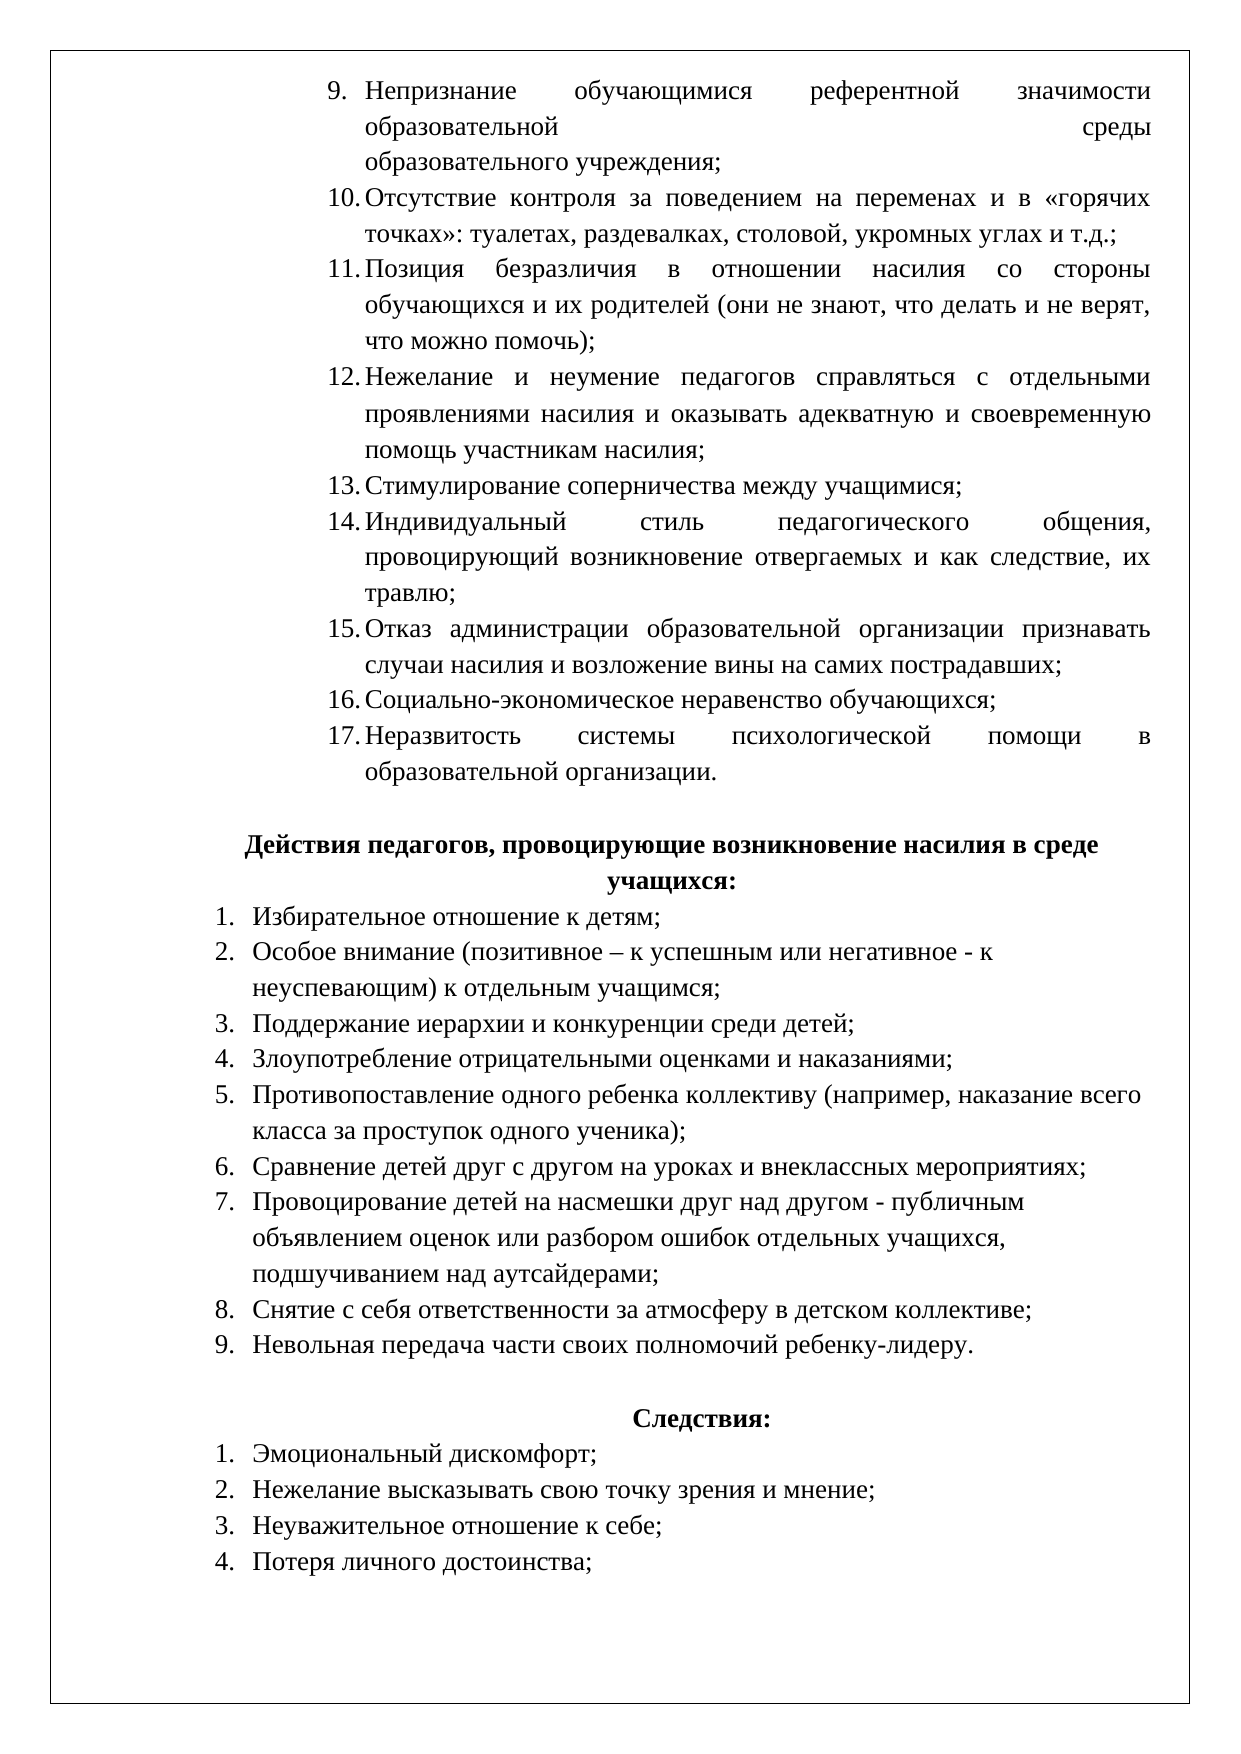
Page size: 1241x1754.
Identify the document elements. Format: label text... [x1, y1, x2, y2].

list Неразвитость системы психологической помощи в образовательной организации. [327, 719, 1152, 786]
list Потеря личного достоинства; [214, 1545, 1152, 1576]
list Невольная передача части своих полномочий ребенку-лидеру. [214, 1328, 1152, 1359]
list Нежелание и неумение педагогов справляться с отдельными проявлениями насилия и оказывать адекватную и своевременную помощь участникам насилия; [327, 360, 1152, 464]
list Непризнание обучающимися референтной значимости образовательной среды образовательного учреждения; [327, 74, 1152, 176]
list Поддержание иерархии и конкуренции среди детей; [214, 1007, 1152, 1038]
list Провоцирование детей на насмешки друг над другом - публичным объявлением оценок или разбором ошибок отдельных учащихся, подшучиванием над аутсайдерами; [214, 1186, 1152, 1288]
list Злоупотребление отрицательными оценками и наказаниями; [214, 1043, 1152, 1074]
list Позиция безразличия в отношении насилия со стороны обучающихся и их родителей (они не знают, что делать и не верят, что можно помочь); [327, 252, 1152, 355]
list Отсутствие контроля за поведением на переменах и в «горячих точках»: туалетах, раздевалках, столовой, укромных углах и т.д.; [327, 181, 1152, 248]
list Избирательное отношение к детям; [214, 900, 1152, 931]
list Социально-экономическое неравенство обучающихся; [327, 683, 1152, 714]
list Действия педагогов, провоцирующие возникновение насилия в среде учащихся: [192, 791, 1152, 895]
list Неуважительное отношение к себе; [214, 1509, 1152, 1540]
list Противопоставление одного ребенка коллективу (например, наказание всего класса за проступок одного ученика); [214, 1078, 1152, 1145]
list Снятие с себя ответственности за атмосферу в детском коллективе; [214, 1293, 1152, 1324]
list Индивидуальный стиль педагогического общения, провоцирующий возникновение отвергаемых и как следствие, их травлю; [327, 505, 1152, 607]
list Сравнение детей друг с другом на уроках и внеклассных мероприятиях; [214, 1150, 1152, 1181]
list Отказ администрации образовательной организации признавать случаи насилия и возложение вины на самих пострадавших; [327, 612, 1152, 679]
list Нежелание высказывать свою точку зрения и мнение; [214, 1473, 1152, 1504]
list Следствия: [252, 1364, 1152, 1433]
list Стимулирование соперничества между учащимися; [327, 469, 1152, 500]
list Особое внимание (позитивное – к успешным или негативное - к неуспевающим) к отдельным учащимся; [214, 935, 1152, 1002]
list Эмоциональный дискомфорт; [214, 1437, 1152, 1469]
